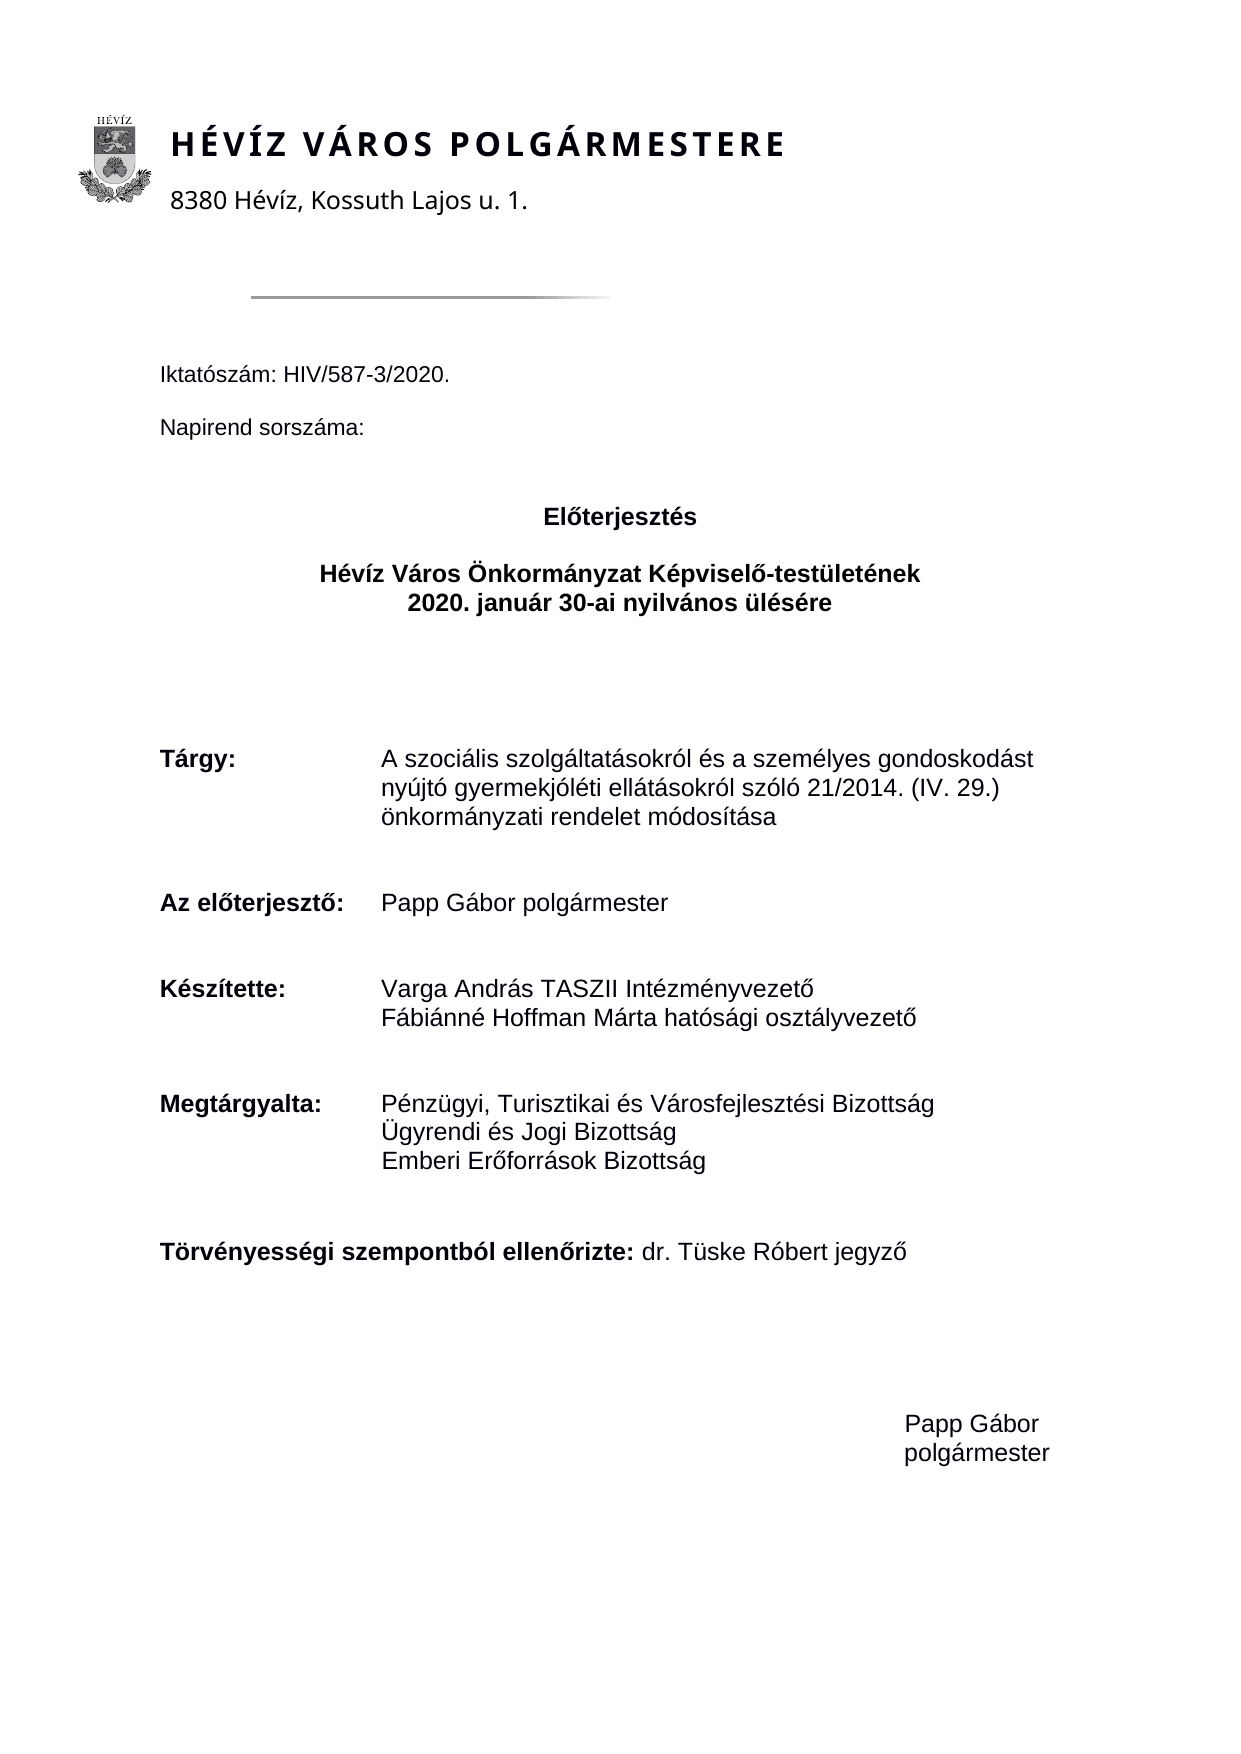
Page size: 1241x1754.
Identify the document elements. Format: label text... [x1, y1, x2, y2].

text Az előterjesztő: Papp Gábor polgármester [159, 888, 1081, 917]
text Készítette: Varga András TASZII Intézményvezető [159, 974, 1081, 1003]
text HÉVÍZ VÁROS POLGÁRMESTERE [159, 121, 1081, 166]
text Hévíz Város Önkormányzat Képviselő-testületének [159, 559, 1081, 588]
text Fábiánné Hoffman Márta hatósági osztályvezető [159, 1003, 1081, 1032]
text Törvényességi szempontból ellenőrizte: dr. Tüske Róbert jegyző [159, 1237, 1081, 1265]
text Megtárgyalta: Pénzügyi, Turisztikai és Városfejlesztési Bizottság [159, 1089, 1081, 1117]
text Emberi Erőforrások Bizottság [159, 1146, 1081, 1175]
text 2020. január 30-ai nyilvános ülésére [159, 588, 1081, 617]
text Ügyrendi és Jogi Bizottság [159, 1117, 1081, 1146]
text Iktatószám: HIV/587-3/2020. [159, 361, 1081, 387]
text Napirend sorszáma: [159, 413, 1081, 440]
text polgármester [159, 1438, 1081, 1467]
text Papp Gábor [159, 1409, 1081, 1438]
text 8380 Hévíz, Kossuth Lajos u. 1. [159, 183, 1081, 217]
text Tárgy: A szociális szolgáltatásokról és a személyes gondoskodást nyújtó gyermekjóléti ellátásokról szóló 21/2014. (IV. 29.) önkormányzati rendelet módosítása [159, 744, 1081, 831]
text Előterjesztés [159, 502, 1081, 530]
